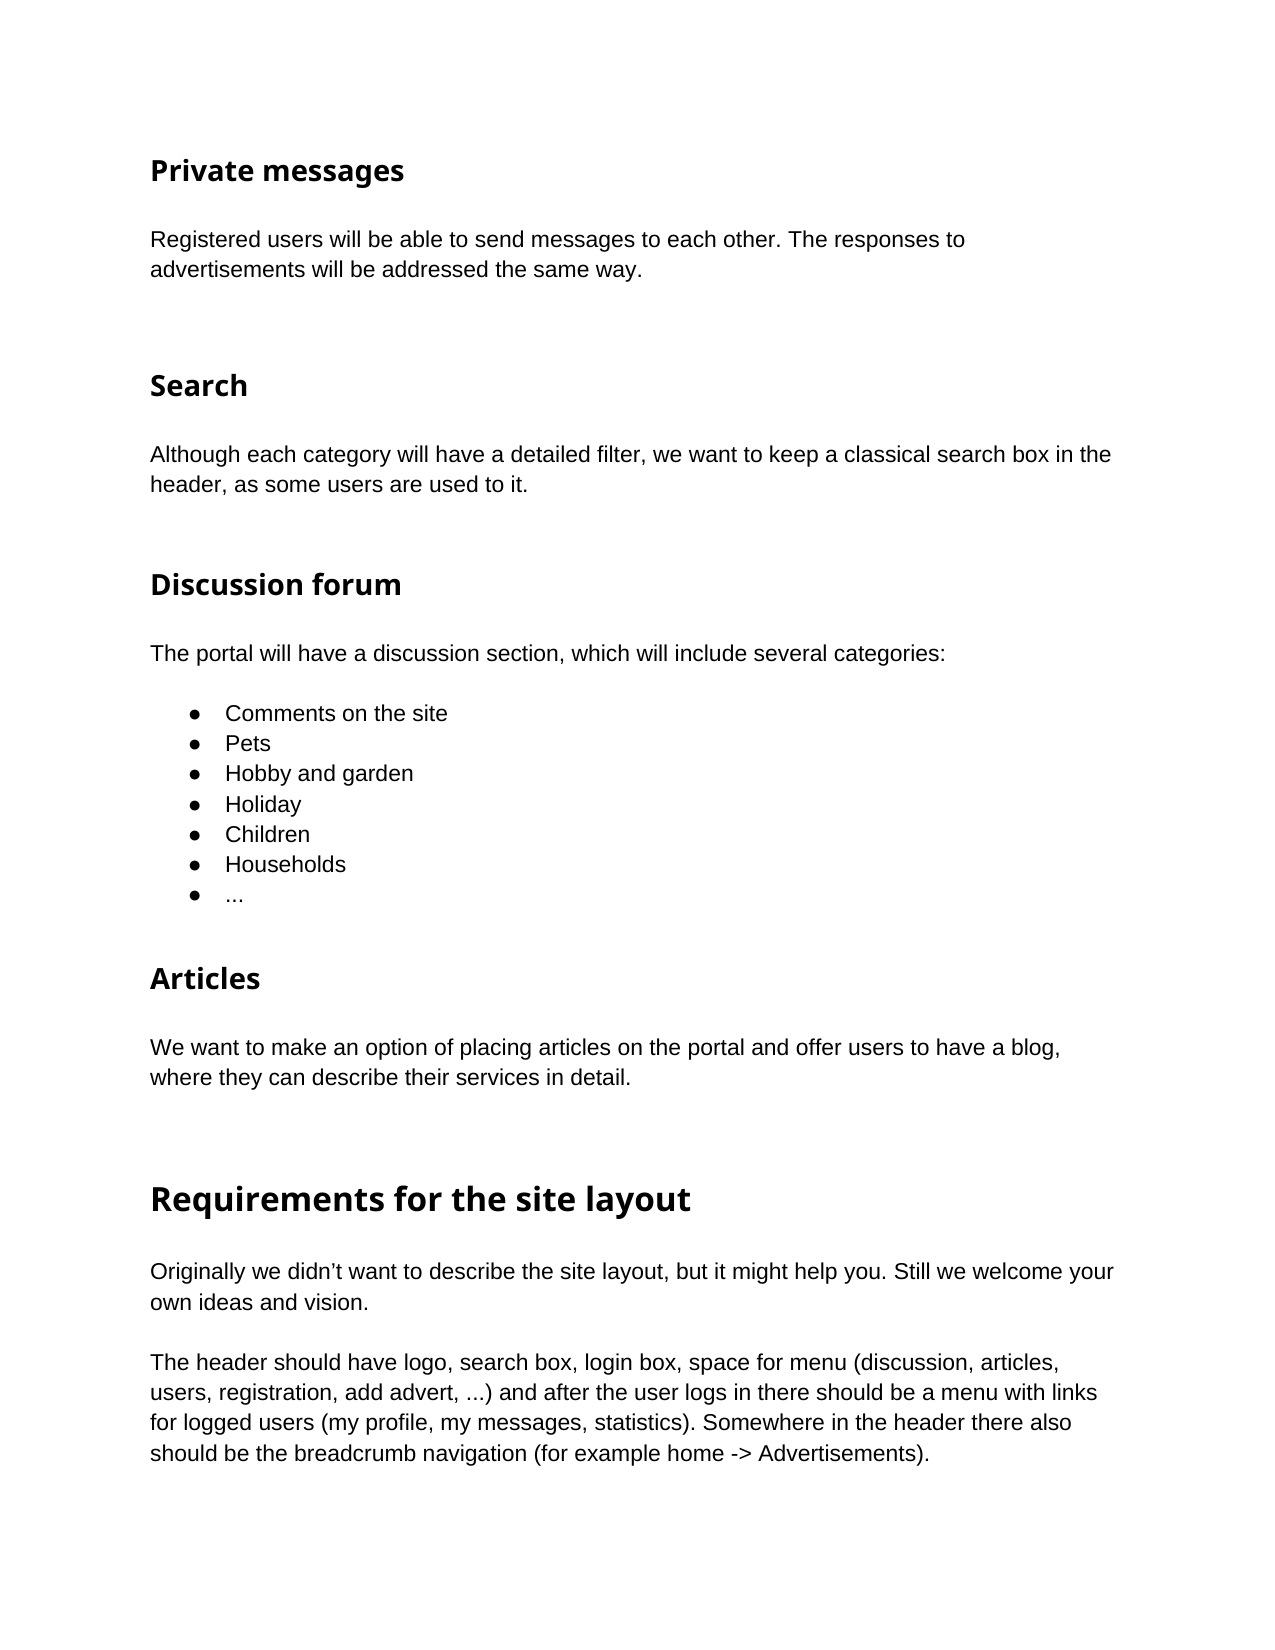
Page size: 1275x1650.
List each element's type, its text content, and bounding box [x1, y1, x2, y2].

text Although each category will have a detailed filter, we want to keep a classical search box in the header, as some users are used to it. [150, 441, 1125, 498]
subtitle Search [150, 365, 1125, 405]
subtitle Requirements for the site layout [150, 1176, 1125, 1221]
list Children [188, 821, 1125, 847]
list Hobby and garden [188, 760, 1125, 787]
list Comments on the site [188, 700, 1125, 726]
list Pets [188, 730, 1125, 757]
text Registered users will be able to send messages to each other. The responses to advertisements will be addressed the same way. [150, 226, 1125, 282]
list Holiday [188, 791, 1125, 817]
text We want to make an option of placing articles on the portal and offer users to have a blog, where they can describe their services in detail. [150, 1034, 1125, 1091]
text The portal will have a discussion section, which will include several categories: [150, 639, 1125, 666]
list Households [188, 851, 1125, 877]
subtitle Discussion forum [150, 564, 1125, 603]
text Originally we didn’t want to describe the site layout, but it might help you. Still we welcome your own ideas and vision. The header should have logo, search box, login box, space for menu (discussion, articles, users, registration, add advert, ...) and after the user logs in there should be a menu with links for logged users (my profile, my messages, statistics). Somewhere in the header there also should be the breadcrumb navigation (for example home -> Advertisements). [150, 1258, 1125, 1466]
subtitle Private messages [150, 150, 1125, 190]
subtitle Articles [150, 958, 1125, 998]
list ... [188, 881, 1125, 908]
